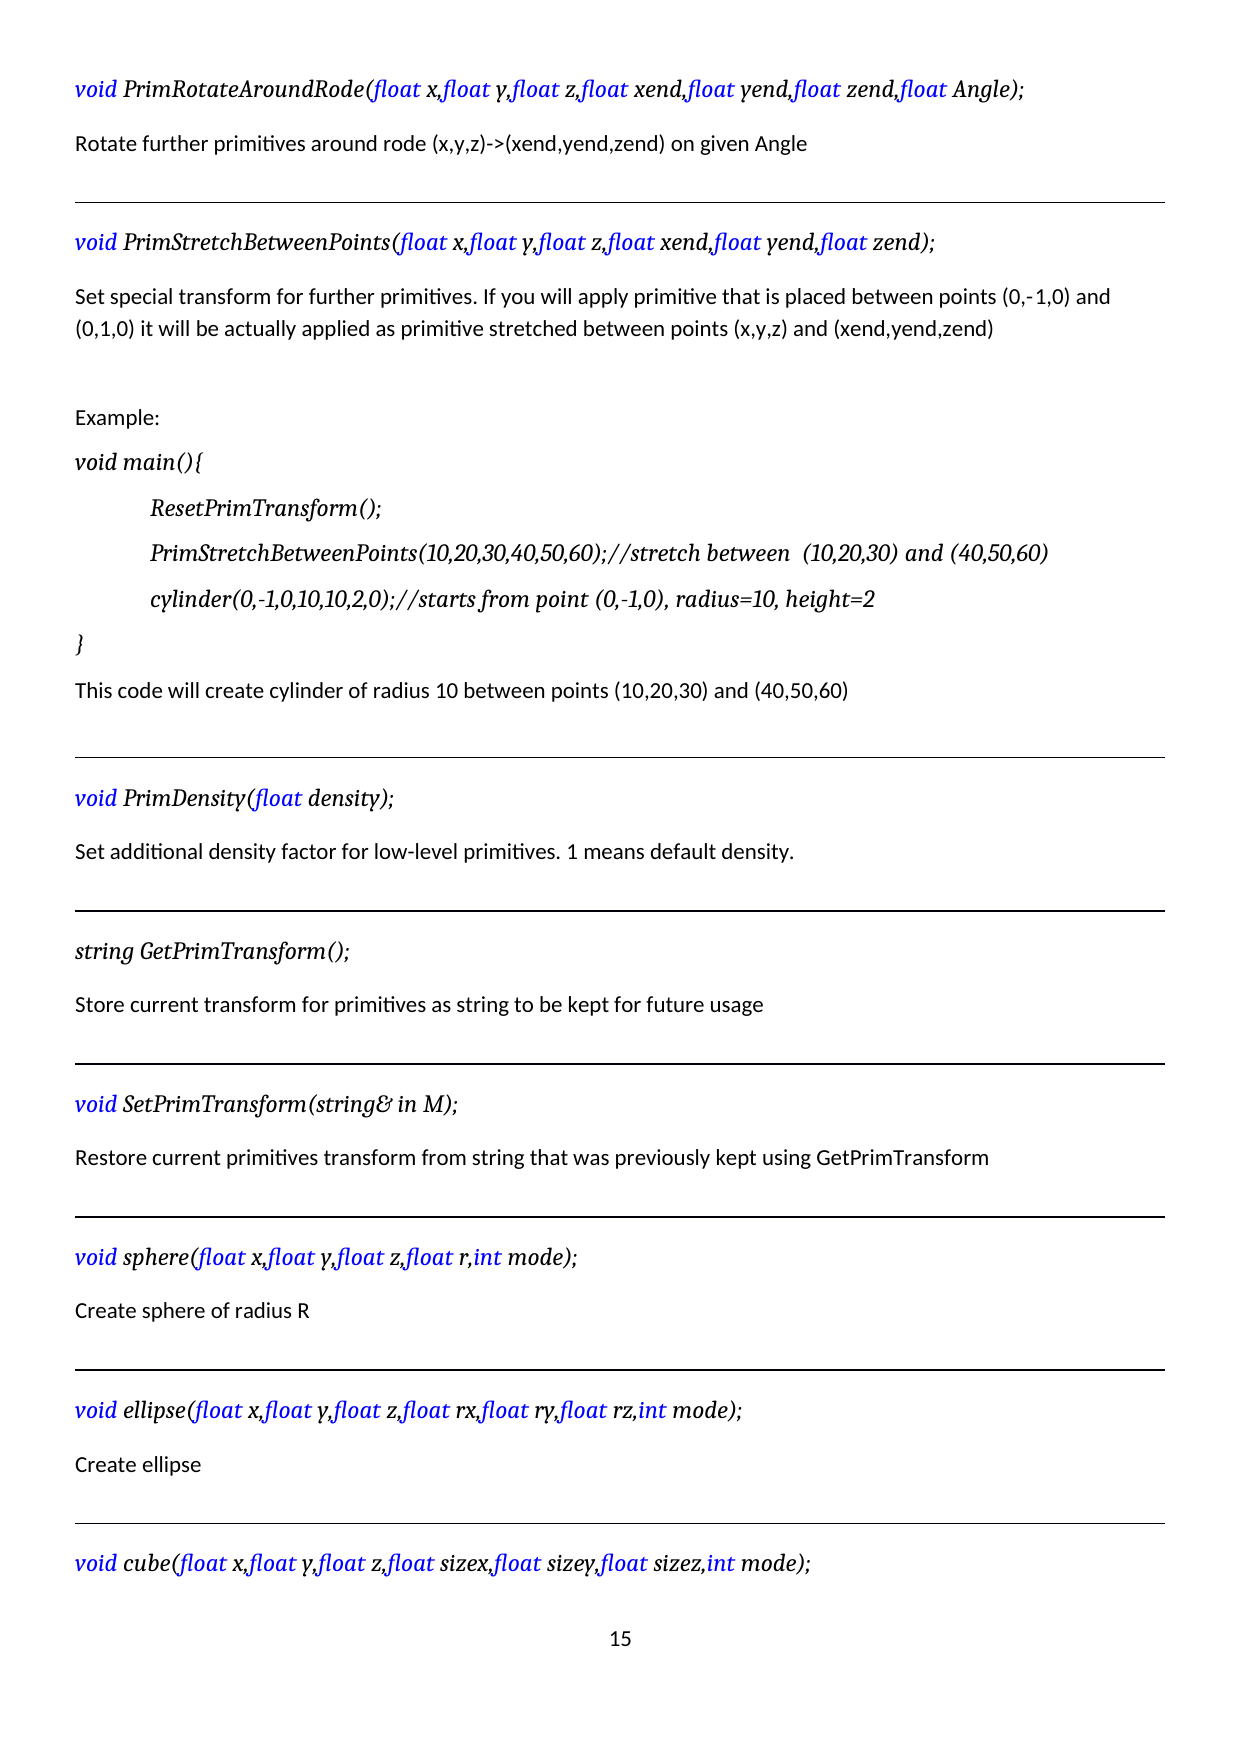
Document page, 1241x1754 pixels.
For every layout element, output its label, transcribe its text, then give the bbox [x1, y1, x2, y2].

text void cube(float x,float y,float z,float sizex,float sizey,float sizez,int mode); [75, 1549, 1165, 1578]
text This code will create cylinder of radius 10 between points (10,20,30) and (40,50,60) [75, 676, 1165, 704]
text } [75, 630, 1165, 659]
text void PrimStretchBetweenPoints(float x,float y,float z,float xend,float yend,float zend); [75, 228, 1165, 257]
text cylinder(0,-1,0,10,10,2,0);//starts from point (0,-1,0), radius=10, height=2 [75, 585, 1165, 613]
text void ellipse(float x,float y,float z,float rx,float ry,float rz,int mode); [75, 1396, 1165, 1425]
text void PrimRotateAroundRode(float x,float y,float z,float xend,float yend,float zend,float Angle); [75, 75, 1165, 104]
text void sphere(float x,float y,float z,float r,int mode); [75, 1243, 1165, 1272]
text void PrimDensity(float density); [75, 783, 1165, 812]
text PrimStretchBetweenPoints(10,20,30,40,50,60);//stretch between (10,20,30) and (40,50,60) [75, 539, 1165, 568]
text Set additional density factor for low-level primitives. 1 means default density. [75, 837, 1165, 865]
text Create ellipse [75, 1450, 1165, 1478]
text ResetPrimTransform(); [75, 494, 1165, 522]
text Rotate further primitives around rode (x,y,z)->(xend,yend,zend) on given Angle [75, 129, 1165, 157]
text Set special transform for further primitives. If you will apply primitive that is placed between points (0,-1,0) and (0,1,0) it will be actually applied as primitive stretched between points (x,y,z) and (xend,yend,zend) [75, 282, 1165, 342]
text string GetPrimTransform(); [75, 937, 1165, 965]
text Create sphere of radius R [75, 1297, 1165, 1325]
text Example: [75, 403, 1165, 432]
text Restore current primitives transform from string that was previously kept using GetPrimTransform [75, 1143, 1165, 1172]
text void SetPrimTransform(string& in M); [75, 1090, 1165, 1118]
text Store current transform for primitives as string to be kept for future usage [75, 990, 1165, 1018]
text void main(){ [75, 448, 1165, 477]
